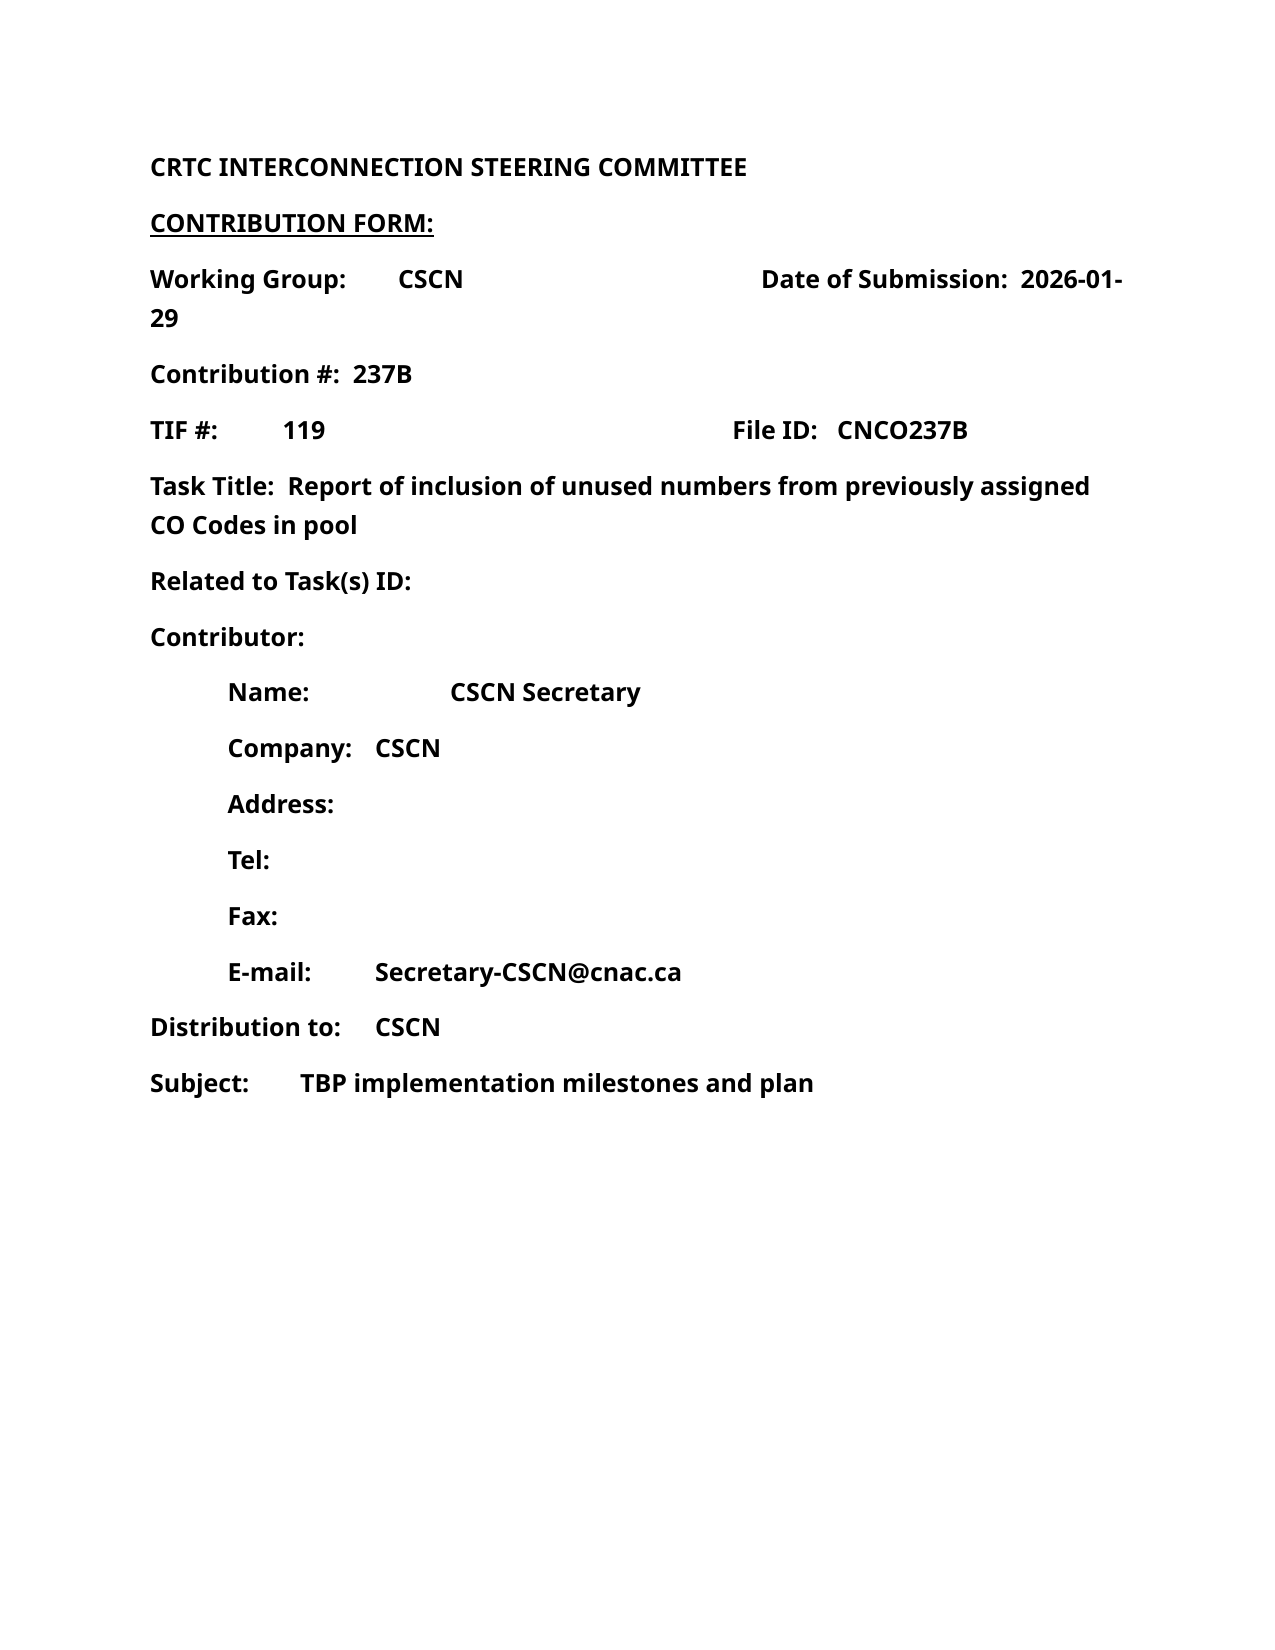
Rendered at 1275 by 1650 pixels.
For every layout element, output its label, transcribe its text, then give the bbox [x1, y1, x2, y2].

text Task Title: Report of inclusion of unused numbers from previously assigned CO Codes in pool [150, 468, 1125, 542]
text Company: CSCN [150, 731, 1125, 765]
text CRTC INTERCONNECTION STEERING COMMITTEE [150, 150, 1125, 184]
text Name: CSCN Secretary [150, 675, 1125, 709]
text Address: [150, 787, 1125, 821]
text TIF #: 119 File ID: CNCO237B [150, 412, 1125, 447]
text E-mail: Secretary-CSCN@cnac.ca [150, 954, 1125, 988]
text Distribution to: CSCN [150, 1010, 1125, 1044]
text Subject: TBP implementation milestones and plan [150, 1066, 1125, 1100]
text Working Group: CSCN Date of Submission: 2026-01-29 [150, 262, 1125, 335]
text Related to Task(s) ID: [150, 563, 1125, 597]
text CONTRIBUTION FORM: [150, 206, 1125, 240]
text Contribution #: 237B [150, 357, 1125, 391]
text Tel: [150, 842, 1125, 877]
text Fax: [150, 898, 1125, 932]
text Contributor: [150, 619, 1125, 653]
